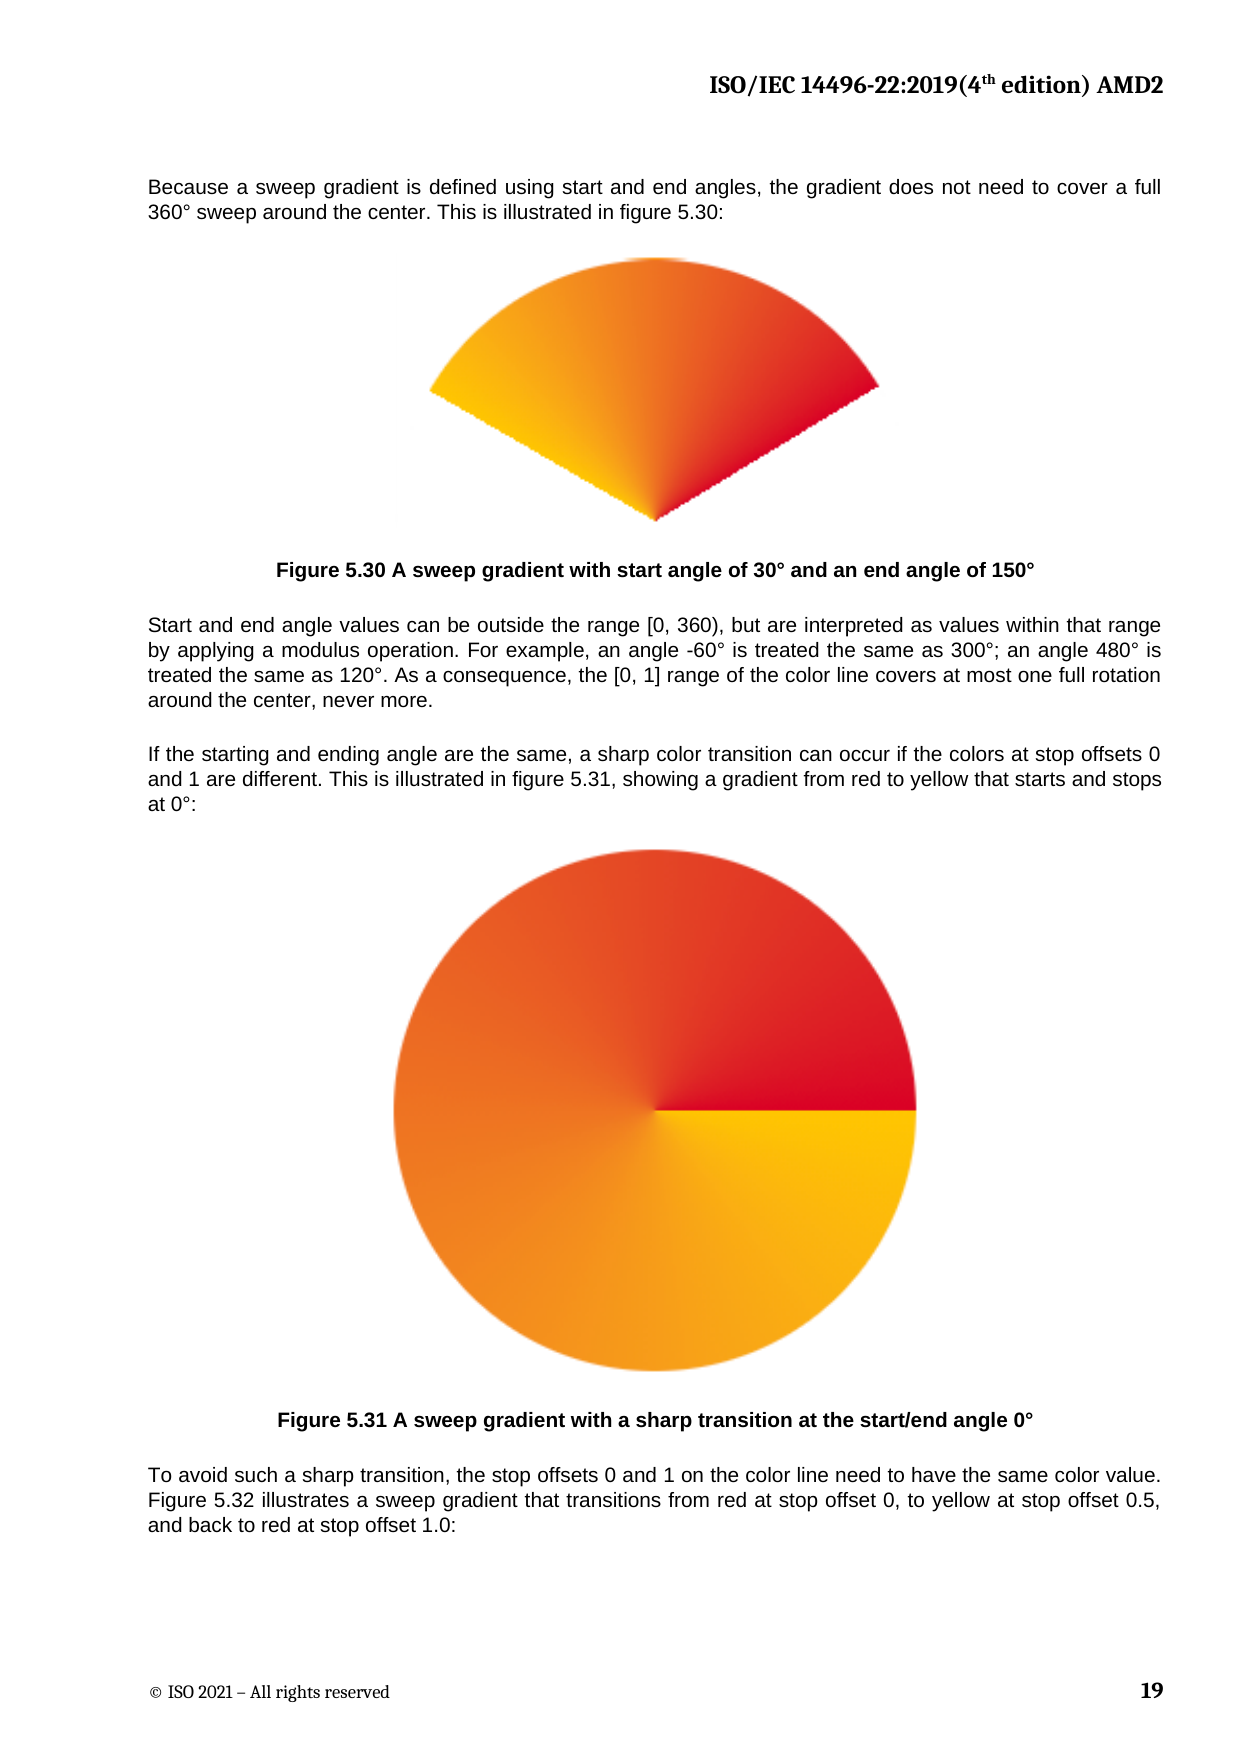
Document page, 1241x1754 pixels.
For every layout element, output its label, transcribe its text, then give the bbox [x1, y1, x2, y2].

text Because a sweep gradient is defined using start and end angles, the gradient does not need to cover a full 360° sweep around the center. This is illustrated in figure 5.30: [148, 174, 1163, 224]
text Start and end angle values can be outside the range [0, 360), but are interpreted as values within that range by applying a modulus operation. For example, an angle -60° is treated the same as 300°; an angle 480° is treated the same as 120°. As a consequence, the [0, 1] range of the color line covers at most one full rotation around the center, never more. [148, 611, 1163, 711]
picture [388, 844, 923, 1378]
picture [395, 253, 917, 528]
text Figure 5.31 A sweep gradient with a sharp transition at the start/end angle 0° [148, 1407, 1163, 1432]
text To avoid such a sharp transition, the stop offsets 0 and 1 on the color line need to have the same color value. Figure 5.32 illustrates a sweep gradient that transitions from red at stop offset 0, to yellow at stop offset 0.5, and back to red at stop offset 1.0: [148, 1461, 1163, 1536]
text Figure 5.30 A sweep gradient with start angle of 30° and an end angle of 150° [148, 557, 1163, 582]
text If the starting and ending angle are the same, a sharp color transition can occur if the colors at stop offsets 0 and 1 are different. This is illustrated in figure 5.31, showing a gradient from red to yellow that starts and stops at 0°: [148, 741, 1163, 816]
